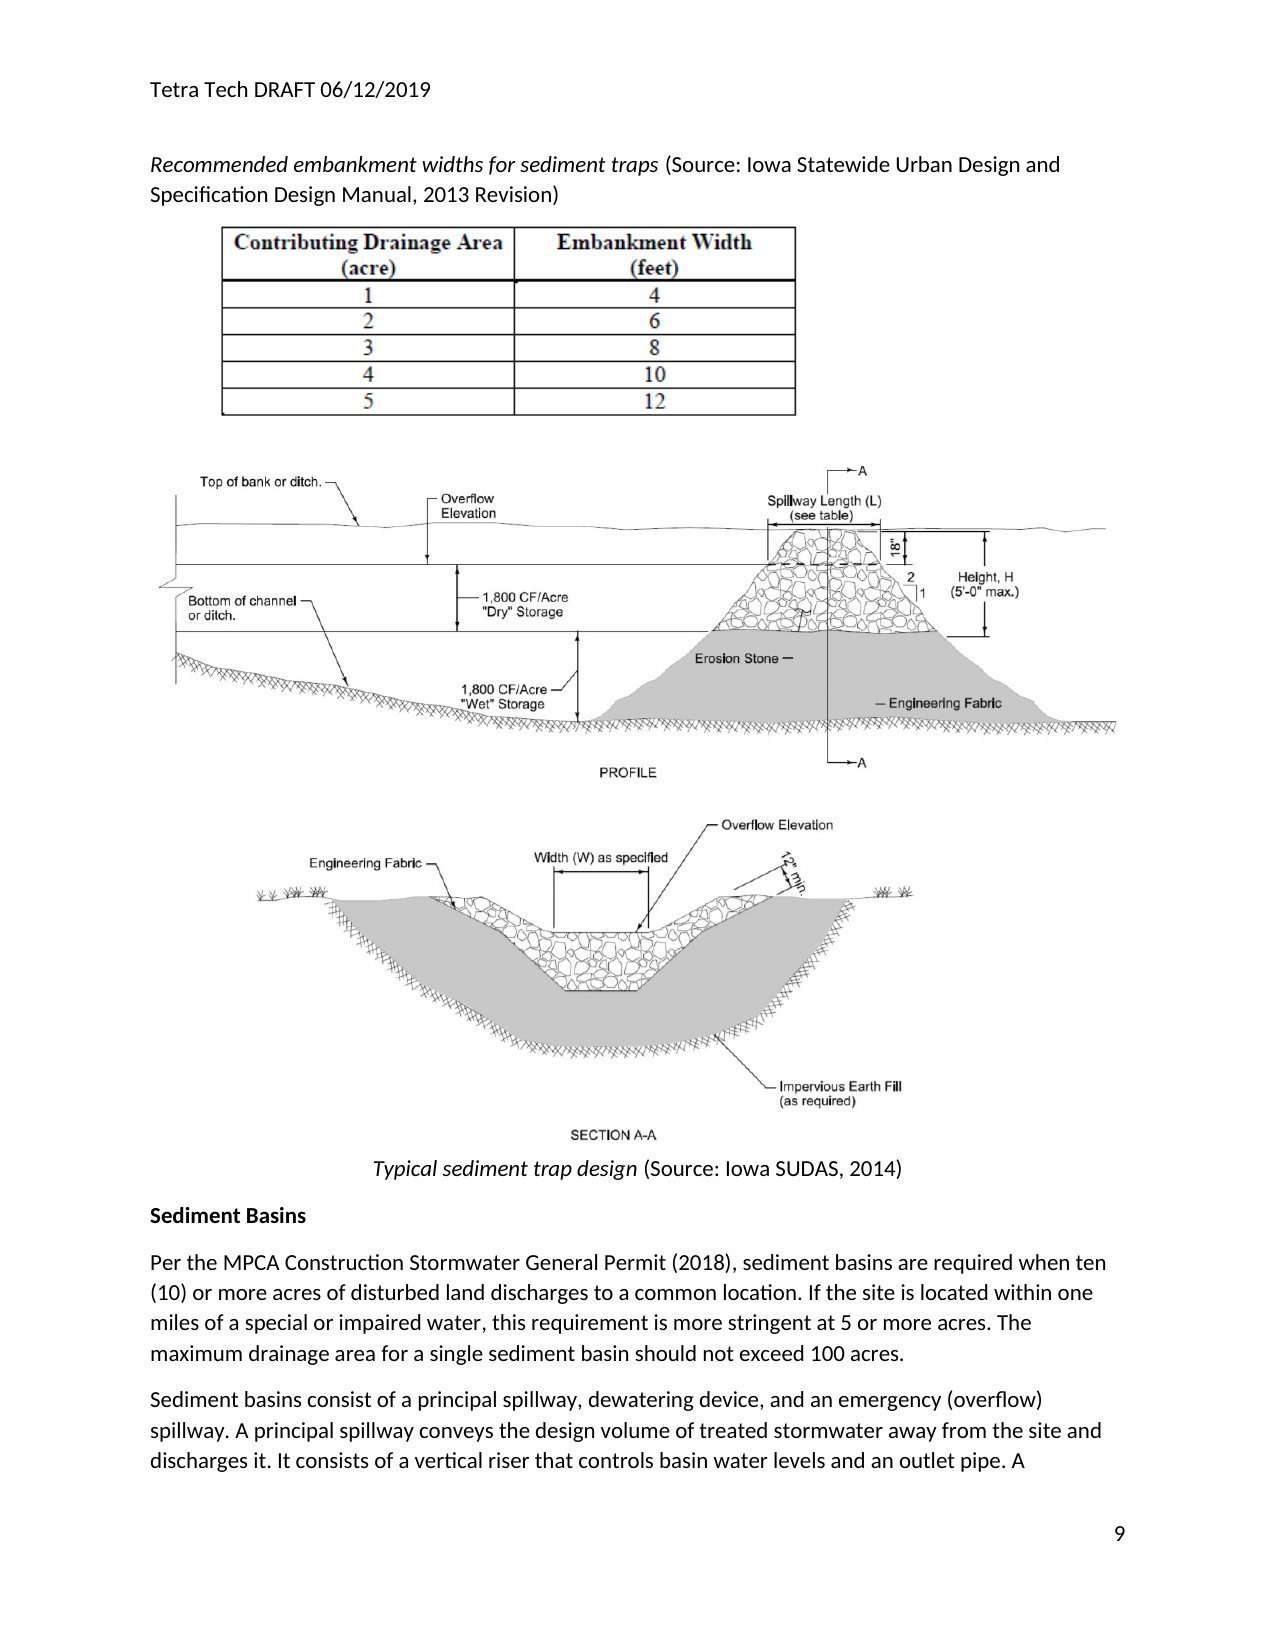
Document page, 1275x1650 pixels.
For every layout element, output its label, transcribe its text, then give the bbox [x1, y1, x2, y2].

picture [150, 210, 843, 430]
text Typical sediment trap design (Source: Iowa SUDAS, 2014) [150, 1154, 1125, 1182]
text Sediment Basins [150, 1201, 1125, 1229]
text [150, 1386, 1125, 1474]
picture [150, 459, 1125, 1152]
text Per the MPCA Construction Stormwater General Permit (2018), sediment basins are required when ten (10) or more acres of disturbed land discharges to a common location. If the site is located within one miles of a special or impaired water, this requirement is more stringent at 5 or more acres. The maximum drainage area for a single sediment basin should not exceed 100 acres. [150, 1248, 1125, 1367]
